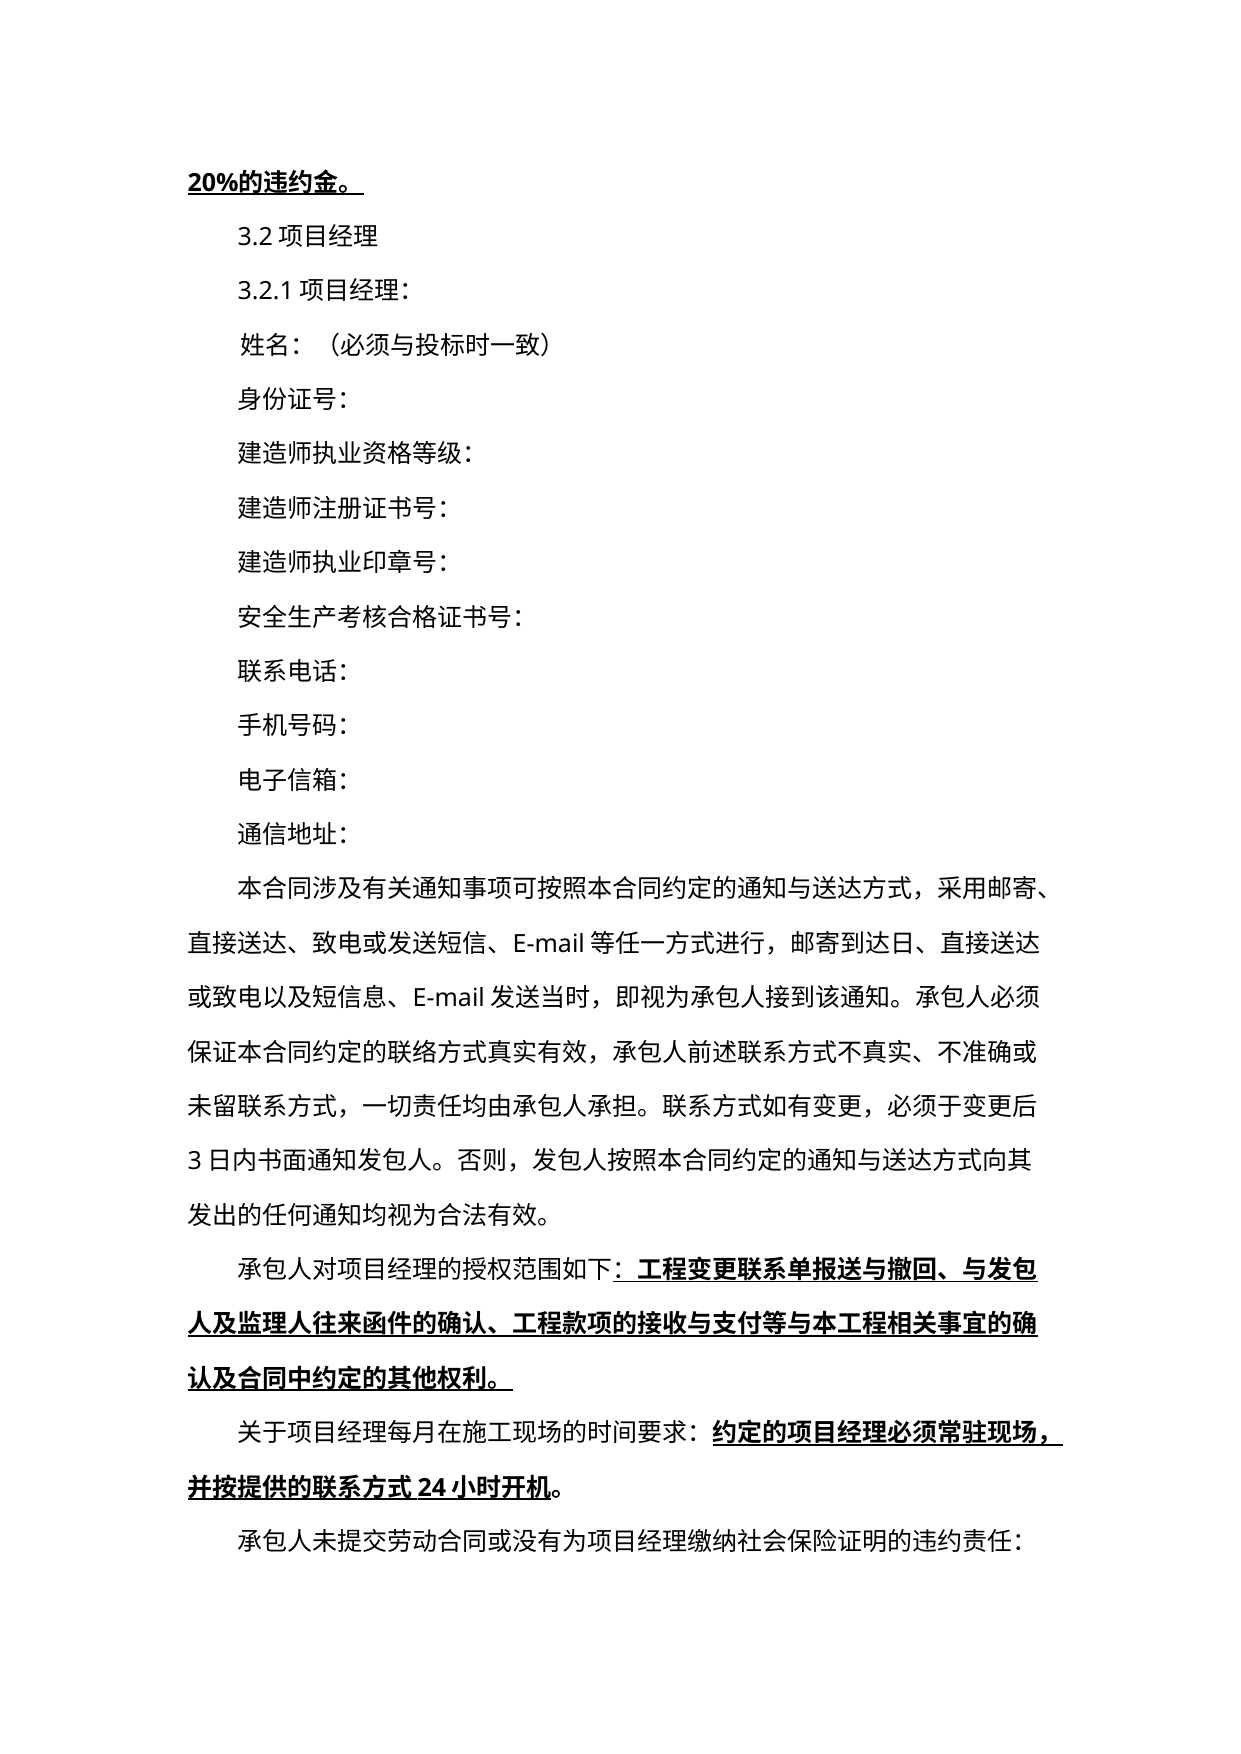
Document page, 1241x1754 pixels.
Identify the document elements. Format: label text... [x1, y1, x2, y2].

text 电子信箱： [187, 760, 1053, 796]
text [187, 162, 1053, 198]
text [187, 1521, 1053, 1558]
text 通信地址： [187, 814, 1053, 851]
text 姓名：（必须与投标时一致） [187, 325, 1053, 361]
text 关于项目经理每月在施工现场的时间要求：约定的项目经理必须常驻现场，并按提供的联系方式24小时开机。 [187, 1413, 1053, 1503]
text 安全生产考核合格证书号： [187, 597, 1053, 633]
text 建造师执业资格等级： [187, 434, 1053, 470]
text 建造师执业印章号： [187, 543, 1053, 579]
text 身份证号： [187, 379, 1053, 416]
text 承包人对项目经理的授权范围如下：工程变更联系单报送与撤回、与发包人及监理人往来函件的确认、工程款项的接收与支付等与本工程相关事宜的确认及合同中约定的其他权利。 [187, 1249, 1053, 1394]
text 建造师注册证书号： [187, 488, 1053, 524]
text 本合同涉及有关通知事项可按照本合同约定的通知与送达方式，采用邮寄、直接送达、致电或发送短信、E-mail等任一方式进行，邮寄到达日、直接送达或致电以及短信息、E-mail发送当时，即视为承包人接到该通知。承包人必须保证本合同约定的联络方式真实有效，承包人前述联系方式不真实、不准确或未留联系方式，一切责任均由承包人承担。联系方式如有变更，必须于变更后3日内书面通知发包人。否则，发包人按照本合同约定的通知与送达方式向其发出的任何通知均视为合法有效。 [187, 869, 1053, 1231]
text 3.2项目经理 [187, 216, 1053, 253]
text 联系电话： [187, 651, 1053, 688]
text 3.2.1项目经理： [187, 271, 1053, 307]
text 手机号码： [187, 706, 1053, 742]
